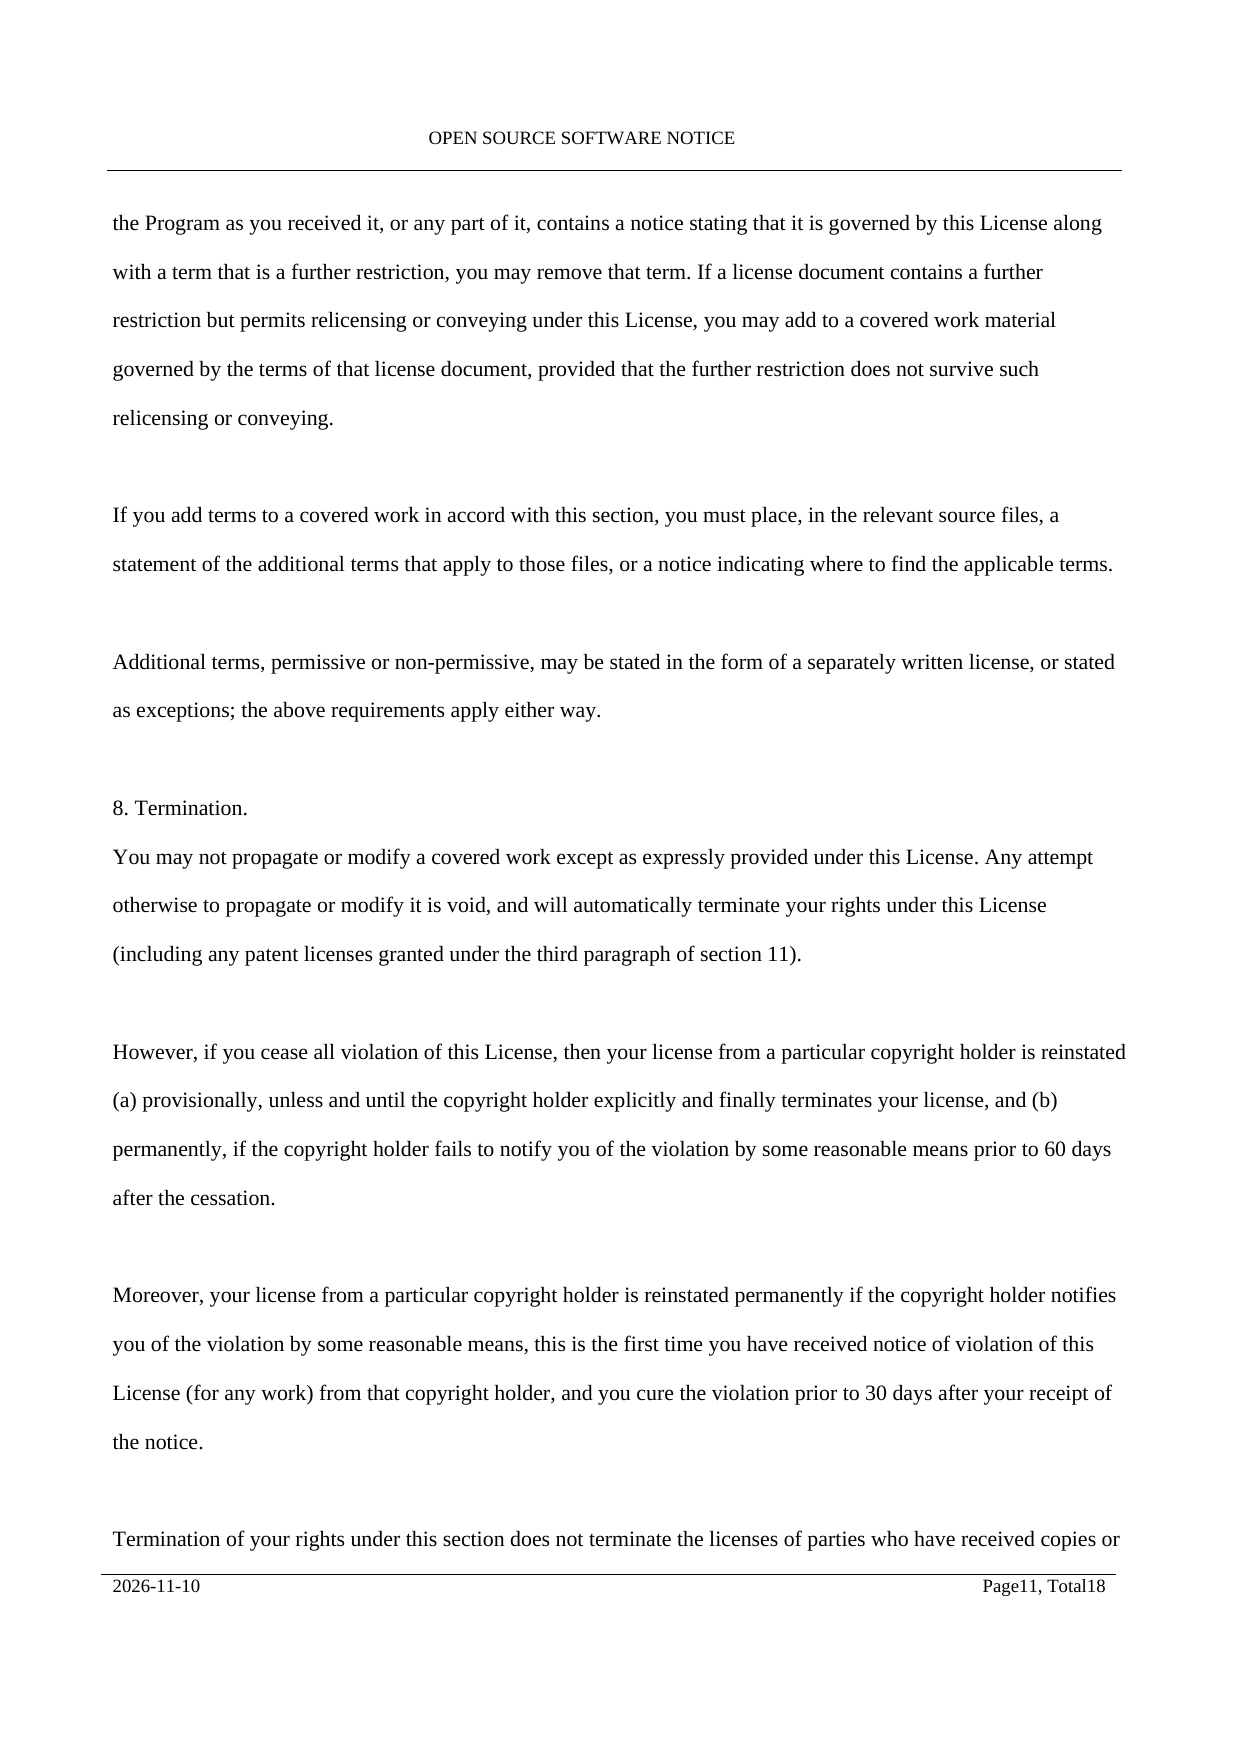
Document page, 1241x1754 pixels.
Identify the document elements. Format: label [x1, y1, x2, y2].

text [112, 206, 1128, 1555]
